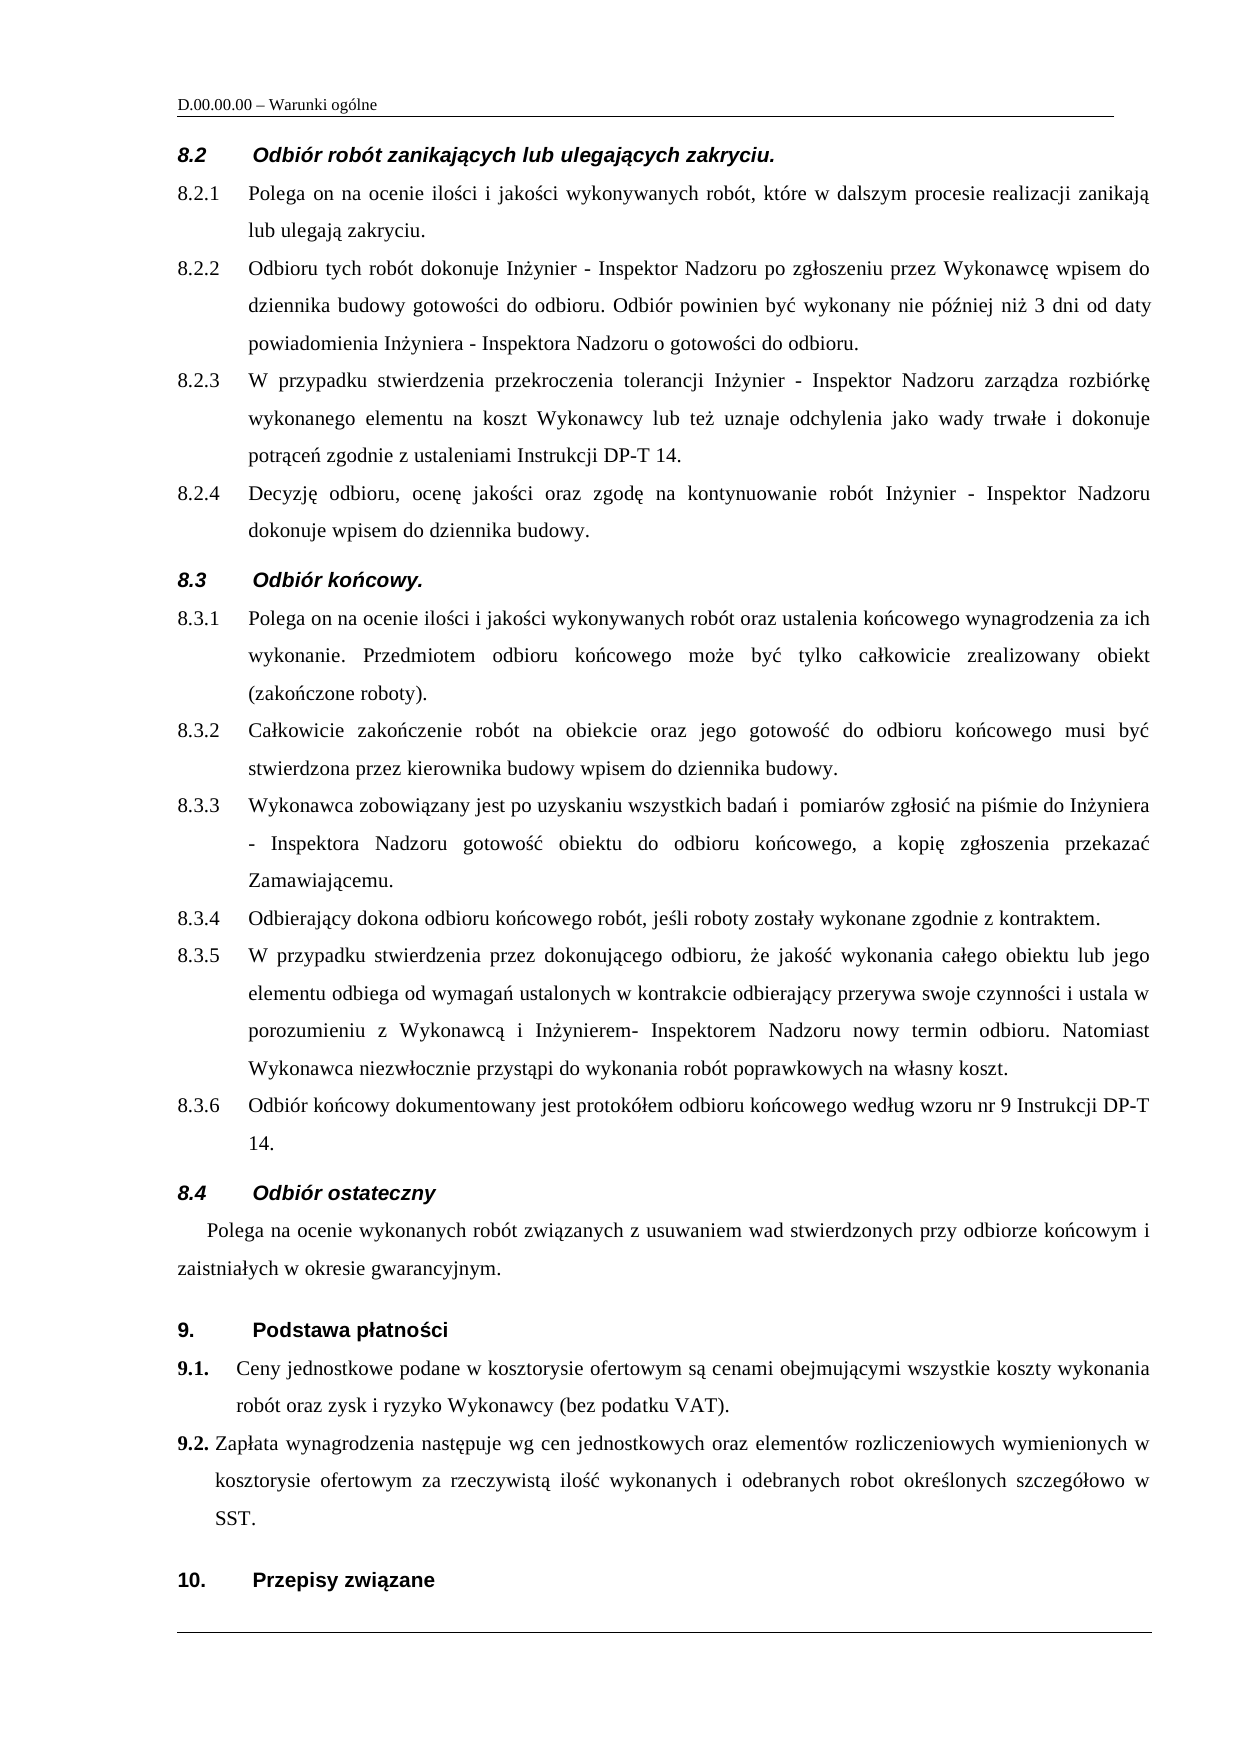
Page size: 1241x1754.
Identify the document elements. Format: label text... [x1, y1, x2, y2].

subtitle Wykonawca zobowiązany jest po uzyskaniu wszystkich badań i pomiarów zgłosić na piśmie do Inżyniera - Inspektora Nadzoru gotowość obiektu do odbioru końcowego, a kopię zgłoszenia przekazać Zamawiającemu. [177, 780, 1152, 892]
subtitle Przepisy związane [177, 1555, 1152, 1592]
subtitle W przypadku stwierdzenia przekroczenia tolerancji Inżynier - Inspektor Nadzoru zarządza rozbiórkę wykonanego elementu na koszt Wykonawcy lub też uznaje odchylenia jako wady trwałe i dokonuje potrąceń zgodnie z ustaleniami Instrukcji DP-T 14. [177, 355, 1152, 467]
text 9.1. Ceny jednostkowe podane w kosztorysie ofertowym są cenami obejmującymi wszystkie koszty wykonania robót oraz zysk i ryzyko Wykonawcy (bez podatku VAT). [177, 1342, 1152, 1417]
subtitle Podstawa płatności [177, 1305, 1152, 1342]
subtitle Odbiór ostateczny [177, 1167, 1152, 1205]
subtitle Polega on na ocenie ilości i jakości wykonywanych robót oraz ustalenia końcowego wynagrodzenia za ich wykonanie. Przedmiotem odbioru końcowego może być tylko całkowicie zrealizowany obiekt (zakończone roboty). [177, 592, 1152, 705]
subtitle Odbiór końcowy. [177, 555, 1152, 592]
subtitle Odbierający dokona odbioru końcowego robót, jeśli roboty zostały wykonane zgodnie z kontraktem. [177, 892, 1152, 930]
text Polega na ocenie wykonanych robót związanych z usuwaniem wad stwierdzonych przy odbiorze końcowym i zaistniałych w okresie gwarancyjnym. [177, 1205, 1152, 1280]
subtitle Całkowicie zakończenie robót na obiekcie oraz jego gotowość do odbioru końcowego musi być stwierdzona przez kierownika budowy wpisem do dziennika budowy. [177, 705, 1152, 780]
subtitle Odbiór końcowy dokumentowany jest protokółem odbioru końcowego według wzoru nr 9 Instrukcji DP-T 14. [177, 1080, 1152, 1155]
subtitle Polega on na ocenie ilości i jakości wykonywanych robót, które w dalszym procesie realizacji zanikają lub ulegają zakryciu. [177, 167, 1152, 242]
subtitle Odbiór robót zanikających lub ulegających zakryciu. [177, 130, 1152, 167]
subtitle W przypadku stwierdzenia przez dokonującego odbioru, że jakość wykonania całego obiektu lub jego elementu odbiega od wymagań ustalonych w kontrakcie odbierający przerywa swoje czynności i ustala w porozumieniu z Wykonawcą i Inżynierem- Inspektorem Nadzoru nowy termin odbioru. Natomiast Wykonawca niezwłocznie przystąpi do wykonania robót poprawkowych na własny koszt. [177, 930, 1152, 1080]
list Zapłata wynagrodzenia następuje wg cen jednostkowych oraz elementów rozliczeniowych wymienionych w kosztorysie ofertowym za rzeczywistą ilość wykonanych i odebranych robot określonych szczegółowo w SST. [177, 1417, 1152, 1530]
subtitle Odbioru tych robót dokonuje Inżynier - Inspektor Nadzoru po zgłoszeniu przez Wykonawcę wpisem do dziennika budowy gotowości do odbioru. Odbiór powinien być wykonany nie później niż 3 dni od daty powiadomienia Inżyniera - Inspektora Nadzoru o gotowości do odbioru. [177, 242, 1152, 355]
subtitle Decyzję odbioru, ocenę jakości oraz zgodę na kontynuowanie robót Inżynier - Inspektor Nadzoru dokonuje wpisem do dziennika budowy. [177, 467, 1152, 542]
